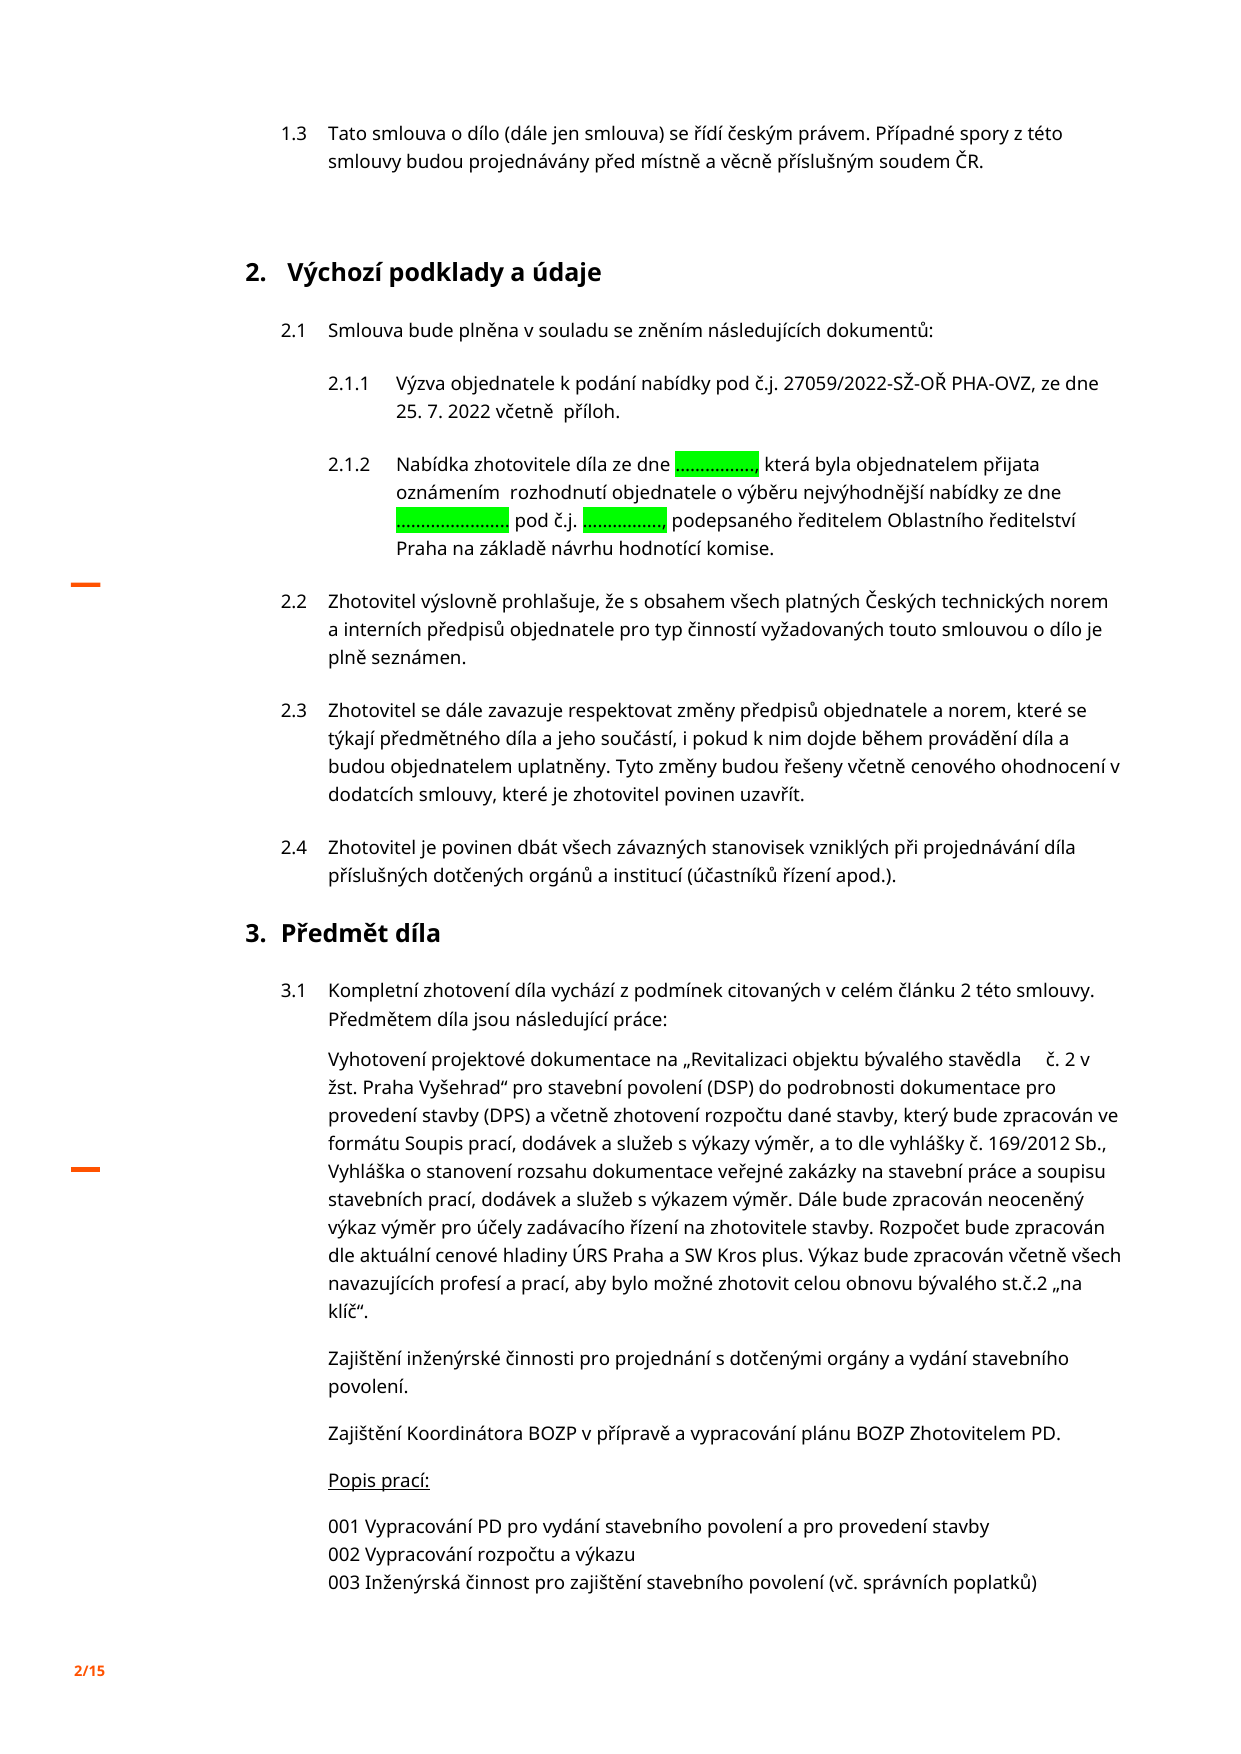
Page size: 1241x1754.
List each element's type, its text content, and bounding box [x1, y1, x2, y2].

text Zajištění Koordinátora BOZP v přípravě a vypracování plánu BOZP Zhotovitelem PD. [328, 1420, 1122, 1446]
list Zhotovitel je povinen dbát všech závazných stanovisek vzniklých při projednávání díla příslušných dotčených orgánů a institucí (účastníků řízení apod.). [281, 834, 1122, 888]
list Předmět díla [245, 915, 1122, 949]
list Kompletní zhotovení díla vychází z podmínek citovaných v celém článku 2 této smlouvy. Předmětem díla jsou následující práce: [281, 978, 1122, 1031]
text Zajištění inženýrské činnosti pro projednání s dotčenými orgány a vydání stavebního povolení. [328, 1345, 1122, 1399]
text Vyhotovení projektové dokumentace na „Revitalizaci objektu bývalého stavědla č. 2 v žst. Praha Vyšehrad“ pro stavební povolení (DSP) do podrobnosti dokumentace pro provedení stavby (DPS) a včetně zhotovení rozpočtu dané stavby, který bude zpracován ve formátu Soupis prací, dodávek a služeb s výkazy výměr, a to dle vyhlášky č. 169/2012 Sb., Vyhláška o stanovení rozsahu dokumentace veřejné zakázky na stavební práce a soupisu stavebních prací, dodávek a služeb s výkazem výměr. Dále bude zpracován neoceněný výkaz výměr pro účely zadávacího řízení na zhotovitele stavby. Rozpočet bude zpracován dle aktuální cenové hladiny ÚRS Praha a SW Kros plus. Výkaz bude zpracován včetně všech navazujících profesí a prací, aby bylo možné zhotovit celou obnovu bývalého st.č.2 „na klíč“. [328, 1046, 1122, 1324]
list Smlouva bude plněna v souladu se zněním následujících dokumentů: [281, 317, 1122, 343]
list Výchozí podklady a údaje [245, 255, 1122, 289]
list Výzva objednatele k podání nabídky pod č.j. 27059/2022-SŽ-OŘ PHA-OVZ, ze dne 25. 7. 2022 včetně příloh. [328, 370, 1122, 424]
text 002 Vypracování rozpočtu a výkazu [328, 1542, 1122, 1567]
list Tato smlouva o dílo (dále jen smlouva) se řídí českým právem. Případné spory z této smlouvy budou projednávány před místně a věcně příslušným soudem ČR. [281, 121, 1122, 174]
list Nabídka zhotovitele díla ze dne ……………., která byla objednatelem přijata oznámením rozhodnutí objednatele o výběru nejvýhodnější nabídky ze dne ………………….. pod č.j. ……………., podepsaného ředitelem Oblastního ředitelství Praha na základě návrhu hodnotící komise. [328, 451, 1122, 561]
list Zhotovitel výslovně prohlašuje, že s obsahem všech platných Českých technických norem a interních předpisů objednatele pro typ činností vyžadovaných touto smlouvou o dílo je plně seznámen. [281, 588, 1122, 670]
text Popis prací: [328, 1467, 1122, 1492]
text 003 Inženýrská činnost pro zajištění stavebního povolení (vč. správních poplatků) [328, 1570, 1122, 1595]
text 001 Vypracování PD pro vydání stavebního povolení a pro provedení stavby [328, 1514, 1122, 1539]
list Zhotovitel se dále zavazuje respektovat změny předpisů objednatele a norem, které se týkají předmětného díla a jeho součástí, i pokud k nim dojde během provádění díla a budou objednatelem uplatněny. Tyto změny budou řešeny včetně cenového ohodnocení v dodatcích smlouvy, které je zhotovitel povinen uzavřít. [281, 697, 1122, 807]
